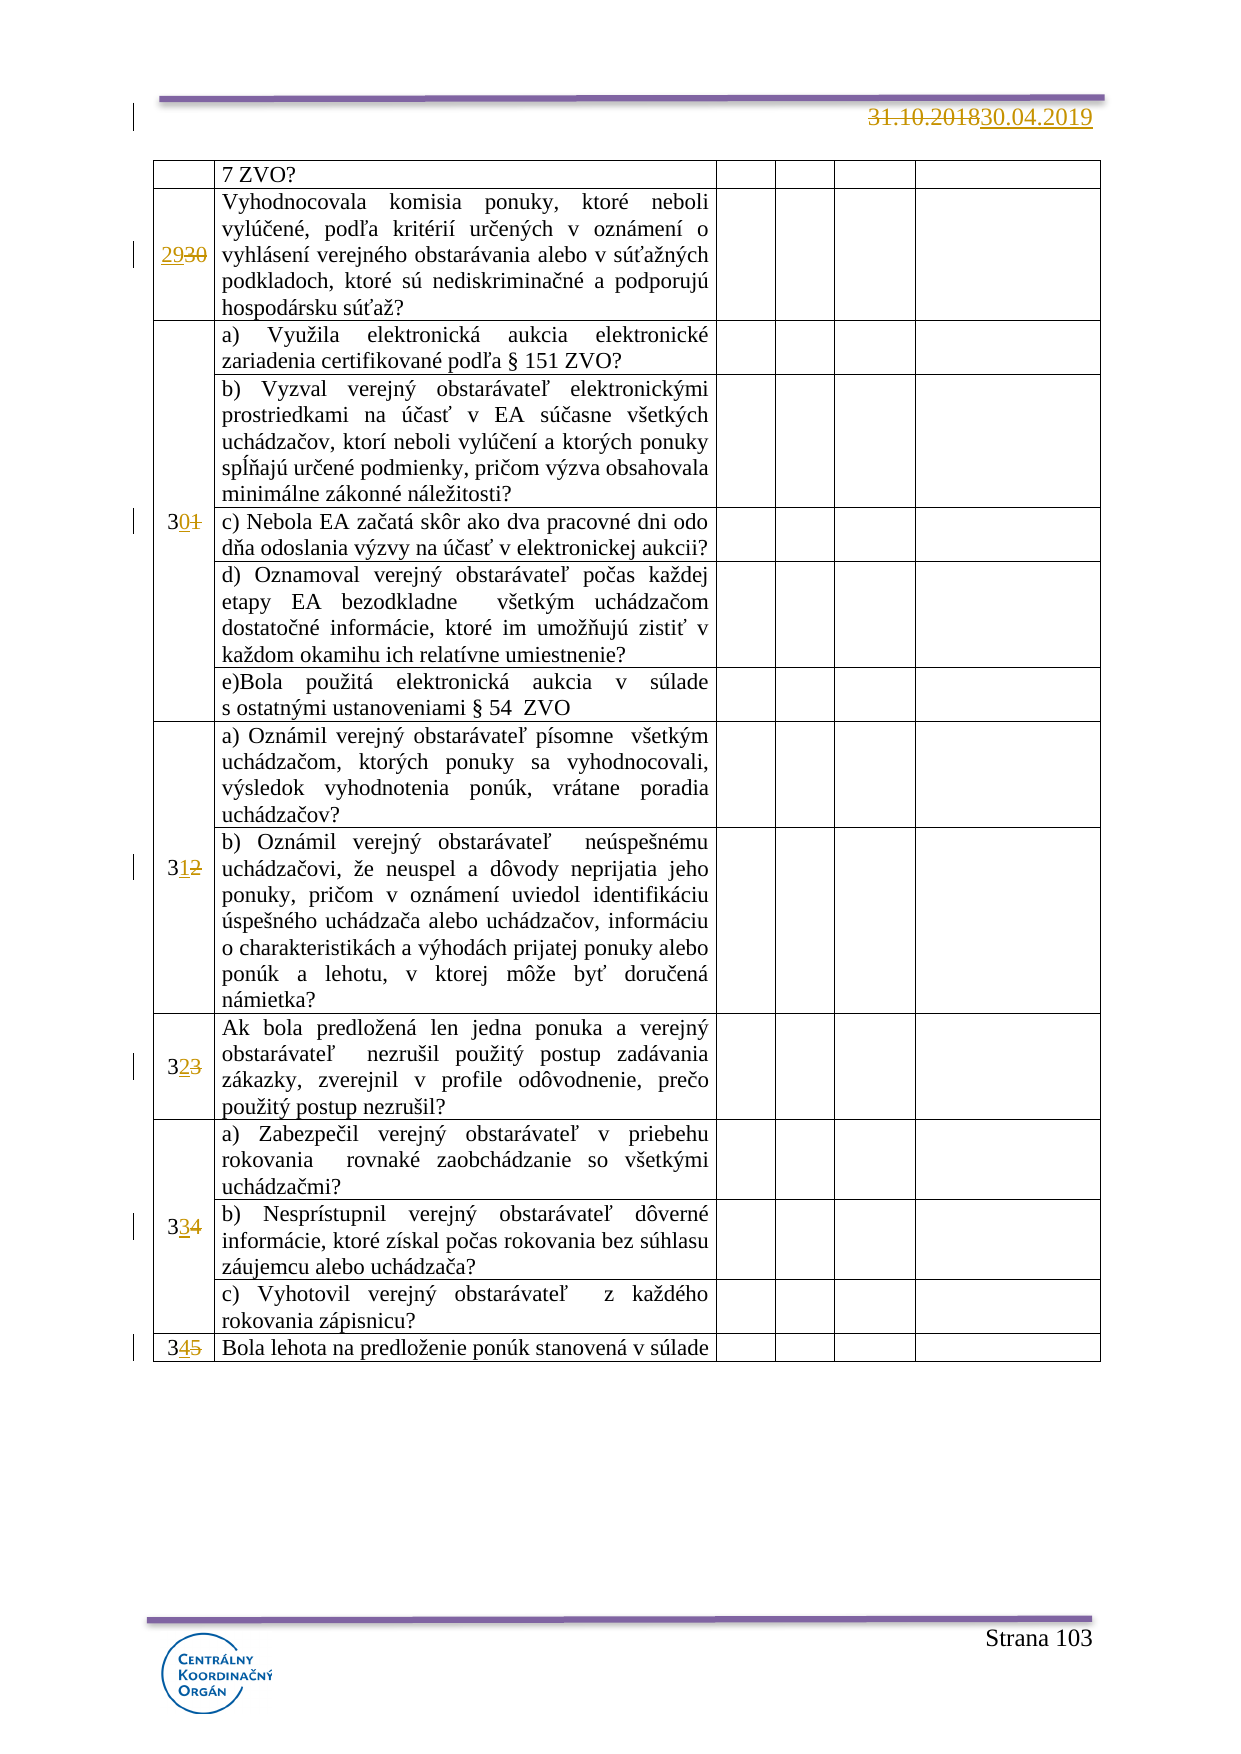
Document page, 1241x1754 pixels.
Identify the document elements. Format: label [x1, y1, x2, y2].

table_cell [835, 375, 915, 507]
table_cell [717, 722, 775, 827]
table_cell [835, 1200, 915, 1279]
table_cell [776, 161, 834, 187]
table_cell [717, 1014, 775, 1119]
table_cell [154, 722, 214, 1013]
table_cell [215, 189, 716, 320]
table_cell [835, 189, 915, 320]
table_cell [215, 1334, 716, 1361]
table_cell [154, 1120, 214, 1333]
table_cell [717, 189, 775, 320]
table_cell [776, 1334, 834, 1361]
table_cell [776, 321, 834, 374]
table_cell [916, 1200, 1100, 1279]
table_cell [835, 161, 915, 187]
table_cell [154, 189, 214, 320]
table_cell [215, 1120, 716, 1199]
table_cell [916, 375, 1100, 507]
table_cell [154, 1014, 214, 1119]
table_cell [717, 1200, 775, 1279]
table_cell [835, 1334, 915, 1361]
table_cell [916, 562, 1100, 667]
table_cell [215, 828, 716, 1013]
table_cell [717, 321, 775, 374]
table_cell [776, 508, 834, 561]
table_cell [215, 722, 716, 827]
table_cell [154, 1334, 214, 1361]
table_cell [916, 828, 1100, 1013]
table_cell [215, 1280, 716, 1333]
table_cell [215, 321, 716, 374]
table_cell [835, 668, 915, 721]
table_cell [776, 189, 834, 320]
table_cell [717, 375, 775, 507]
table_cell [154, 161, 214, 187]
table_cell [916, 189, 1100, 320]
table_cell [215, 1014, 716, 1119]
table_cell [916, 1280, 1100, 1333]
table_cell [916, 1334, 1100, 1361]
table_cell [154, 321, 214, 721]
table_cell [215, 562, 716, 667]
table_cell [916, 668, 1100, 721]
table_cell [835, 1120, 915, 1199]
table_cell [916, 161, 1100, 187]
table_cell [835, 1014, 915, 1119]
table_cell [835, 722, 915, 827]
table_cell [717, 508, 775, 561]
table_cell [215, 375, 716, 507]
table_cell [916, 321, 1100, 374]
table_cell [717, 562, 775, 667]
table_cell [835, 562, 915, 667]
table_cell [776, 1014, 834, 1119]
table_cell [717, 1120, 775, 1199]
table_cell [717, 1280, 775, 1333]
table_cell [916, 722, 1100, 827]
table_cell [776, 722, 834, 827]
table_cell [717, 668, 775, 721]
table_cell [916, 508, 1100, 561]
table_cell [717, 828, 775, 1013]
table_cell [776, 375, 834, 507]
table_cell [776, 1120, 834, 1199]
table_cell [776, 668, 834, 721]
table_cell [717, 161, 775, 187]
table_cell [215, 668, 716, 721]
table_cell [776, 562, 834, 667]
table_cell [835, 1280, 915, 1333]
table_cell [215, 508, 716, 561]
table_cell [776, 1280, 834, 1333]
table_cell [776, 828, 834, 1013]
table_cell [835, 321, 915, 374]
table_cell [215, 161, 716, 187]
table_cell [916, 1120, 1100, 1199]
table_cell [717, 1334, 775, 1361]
picture [159, 1631, 272, 1713]
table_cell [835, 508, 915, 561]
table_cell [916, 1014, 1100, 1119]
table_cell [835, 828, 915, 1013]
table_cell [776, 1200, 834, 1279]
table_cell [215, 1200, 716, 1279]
